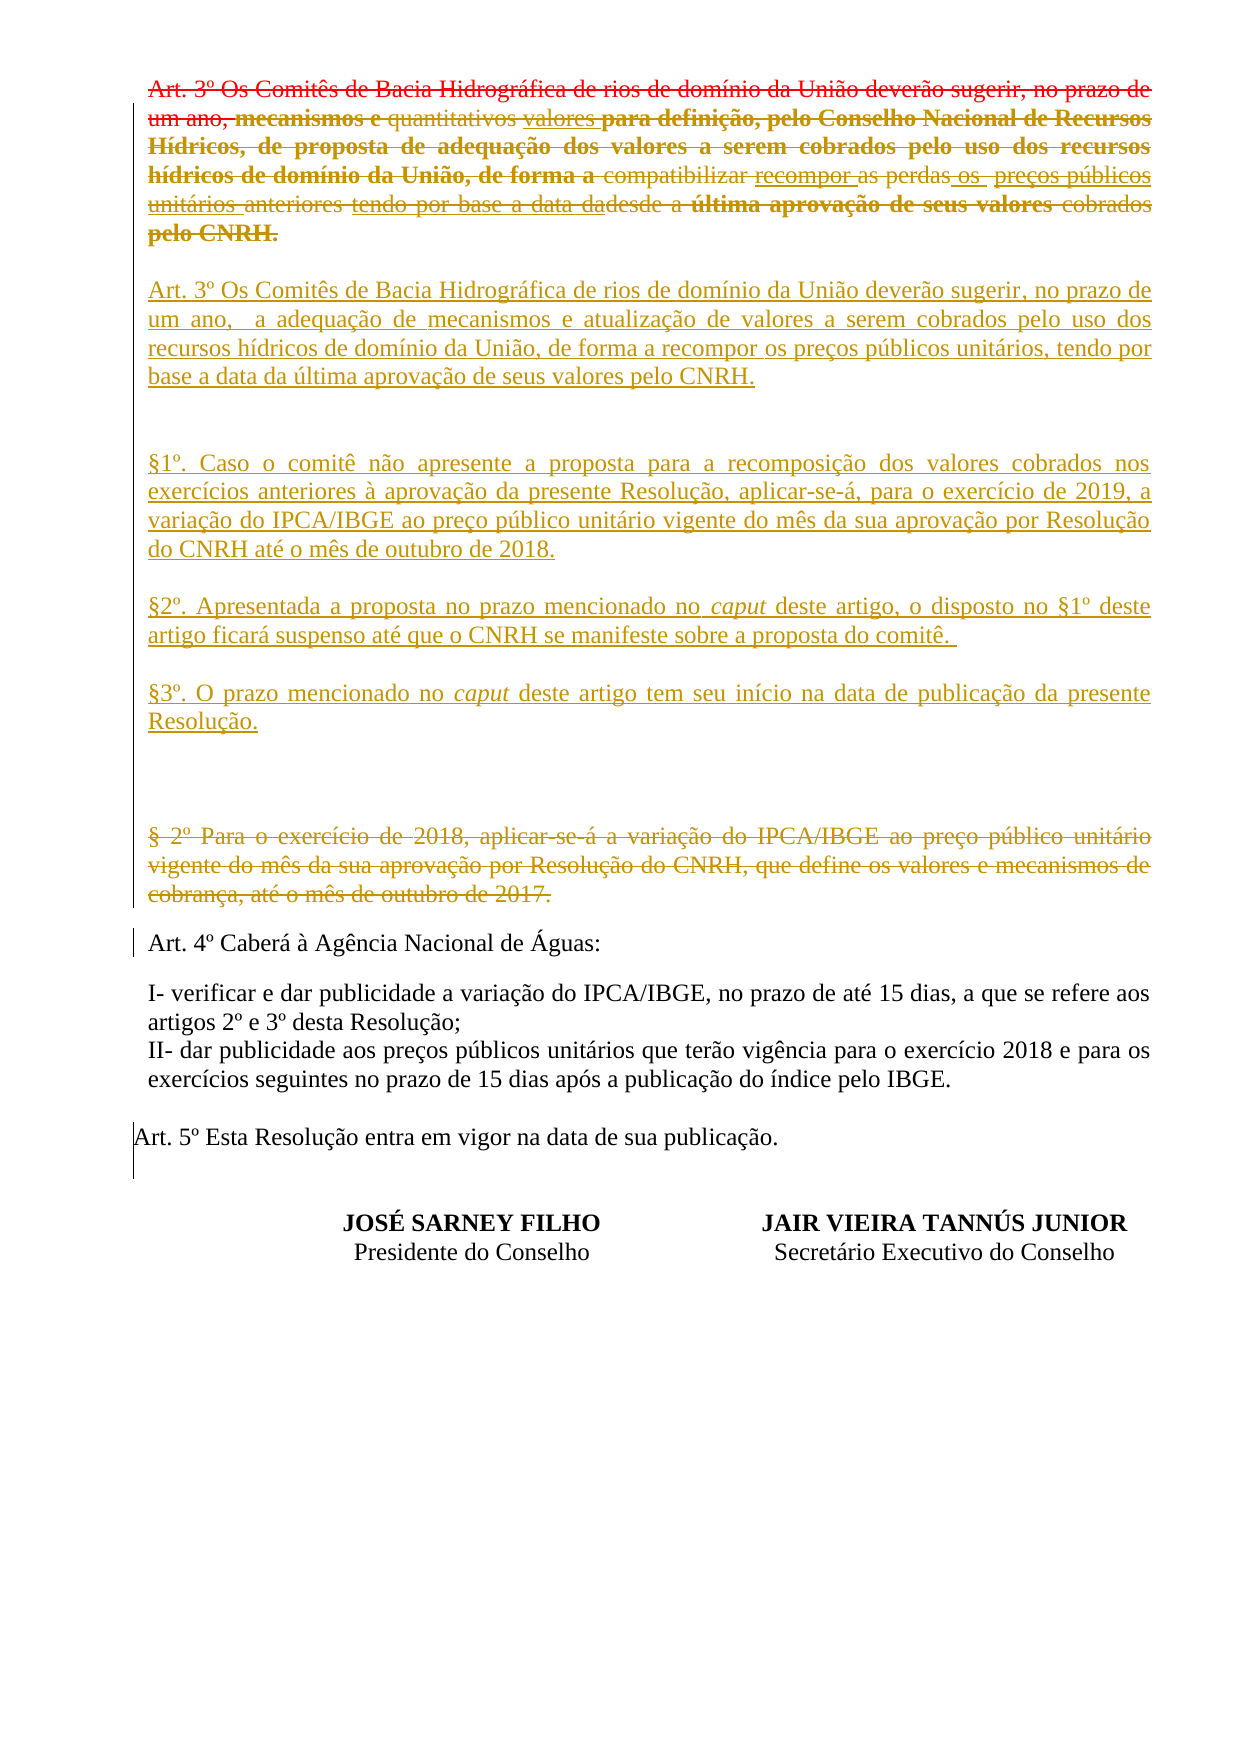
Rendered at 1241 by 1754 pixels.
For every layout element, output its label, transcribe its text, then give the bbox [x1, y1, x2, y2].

text II- dar publicidade aos preços públicos unitários que terão vigência para o exercício 2018 e para os exercícios seguintes no prazo de 15 dias após a publicação do índice pelo IBGE. [148, 1036, 1152, 1093]
text Art. 4º Caberá à Agência Nacional de Águas: [148, 928, 1152, 957]
text Art. 5º Esta Resolução entra em vigor na data de sua publicação. [134, 1122, 1152, 1151]
text I- verificar e dar publicidade a variação do IPCA/IBGE, no prazo de até 15 dias, a que se refere aos artigos 2º e 3º desta Resolução; [148, 978, 1152, 1036]
table_header JAIR VIEIRA TANNÚS JUNIOR Secretário Executivo do Conselho [708, 1208, 1181, 1294]
text Art. 3º Os Comitês de Bacia Hidrográfica de rios de domínio da União deverão sugerir, no prazo de um ano, mecanismos e para definição, pelo Conselho Nacional de Recursos Hídricos, de proposta de adequação dos valores a serem cobrados pelo uso dos recursos hídricos de domínio da União, de forma a última aprovação de seus valores pelo CNRH. [148, 91, 1152, 118]
text Art. 3º Os Comitês de Bacia Hidrográfica de rios de domínio da União deverão sugerir, no prazo de um ano, mecanismos e para definição, pelo Conselho Nacional de Recursos Hídricos, de proposta de adequação dos valores a serem cobrados pelo uso dos recursos hídricos de domínio da União, de forma a última aprovação de seus valores pelo CNRH. [148, 205, 1152, 246]
table_header JOSÉ SARNEY FILHO Presidente do Conselho [235, 1208, 708, 1294]
text Art. 3º Os Comitês de Bacia Hidrográfica de rios de domínio da União deverão sugerir, no prazo de um ano, mecanismos e para definição, pelo Conselho Nacional de Recursos Hídricos, de proposta de adequação dos valores a serem cobrados pelo uso dos recursos hídricos de domínio da União, de forma a última aprovação de seus valores pelo CNRH. [148, 120, 1152, 204]
